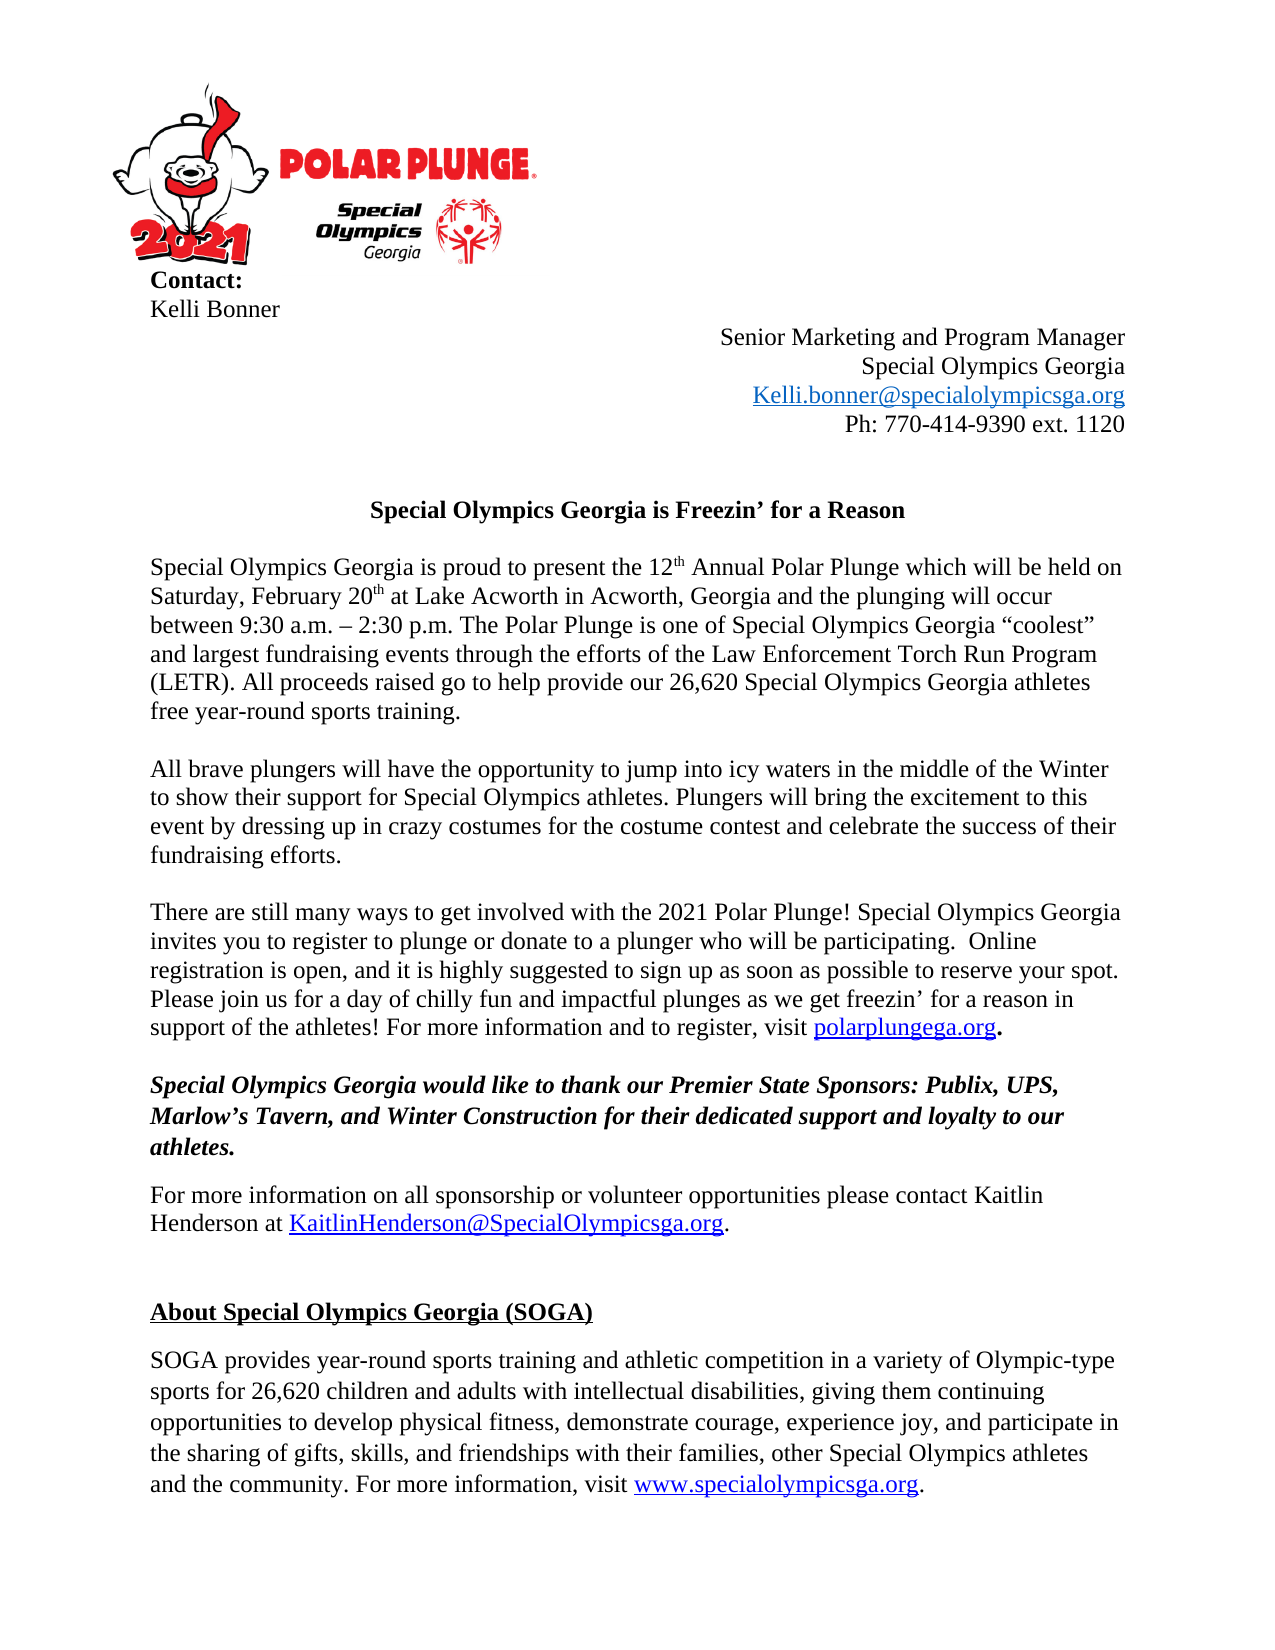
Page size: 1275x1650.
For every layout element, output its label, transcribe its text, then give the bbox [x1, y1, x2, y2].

text Ph: 770-414-9390 ext. 1120 [150, 409, 1125, 437]
text Kelli.bonner@specialolympicsga.org [150, 380, 1125, 409]
text SOGA provides year-round sports training and athletic competition in a variety of Olympic-type sports for 26,620 children and adults with intellectual disabilities, giving them continuing opportunities to develop physical fitness, demonstrate courage, experience joy, and participate in the sharing of gifts, skills, and friendships with their families, other Special Olympics athletes and the community. For more information, visit www.specialolympicsga.org. [150, 1345, 1125, 1498]
text There are still many ways to get involved with the 2021 Polar Plunge! Special Olympics Georgia invites you to register to plunge or donate to a plunger who will be participating. Online registration is open, and it is highly suggested to sign up as soon as possible to reserve your spot. Please join us for a day of chilly fun and impactful plunges as we get freezin’ for a reason in support of the athletes! For more information and to register, visit polarplungega.org. [150, 897, 1125, 1041]
text Contact: Kelli Bonner [150, 207, 1125, 322]
text Special Olympics Georgia would like to thank our Premier State Sponsors: Publix, UPS, Marlow’s Tavern, and Winter Construction for their dedicated support and loyalty to our athletes. [150, 1070, 1125, 1161]
text For more information on all sponsorship or volunteer opportunities please contact Kaitlin Henderson at KaitlinHenderson@SpecialOlympicsga.org. [150, 1180, 1125, 1237]
text Special Olympics Georgia [150, 351, 1125, 380]
text All brave plungers will have the opportunity to jump into icy waters in the middle of the Winter to show their support for Special Olympics athletes. Plungers will bring the excitement to this event by dressing up in crazy costumes for the costume contest and celebrate the success of their fundraising efforts. [150, 754, 1125, 869]
text Senior Marketing and Program Manager [150, 322, 1125, 351]
text About Special Olympics Georgia (SOGA) [150, 1266, 1125, 1326]
picture [62, 76, 605, 277]
text Special Olympics Georgia is Freezin’ for a Reason [150, 495, 1125, 524]
text Special Olympics Georgia is proud to present the 12th Annual Polar Plunge which will be held on Saturday, February 20th at Lake Acworth in Acworth, Georgia and the plunging will occur between 9:30 a.m. – 2:30 p.m. The Polar Plunge is one of Special Olympics Georgia “coolest” and largest fundraising events through the efforts of the Law Enforcement Torch Run Program (LETR). All proceeds raised go to help provide our 26,620 Special Olympics Georgia athletes free year-round sports training. [150, 552, 1125, 725]
